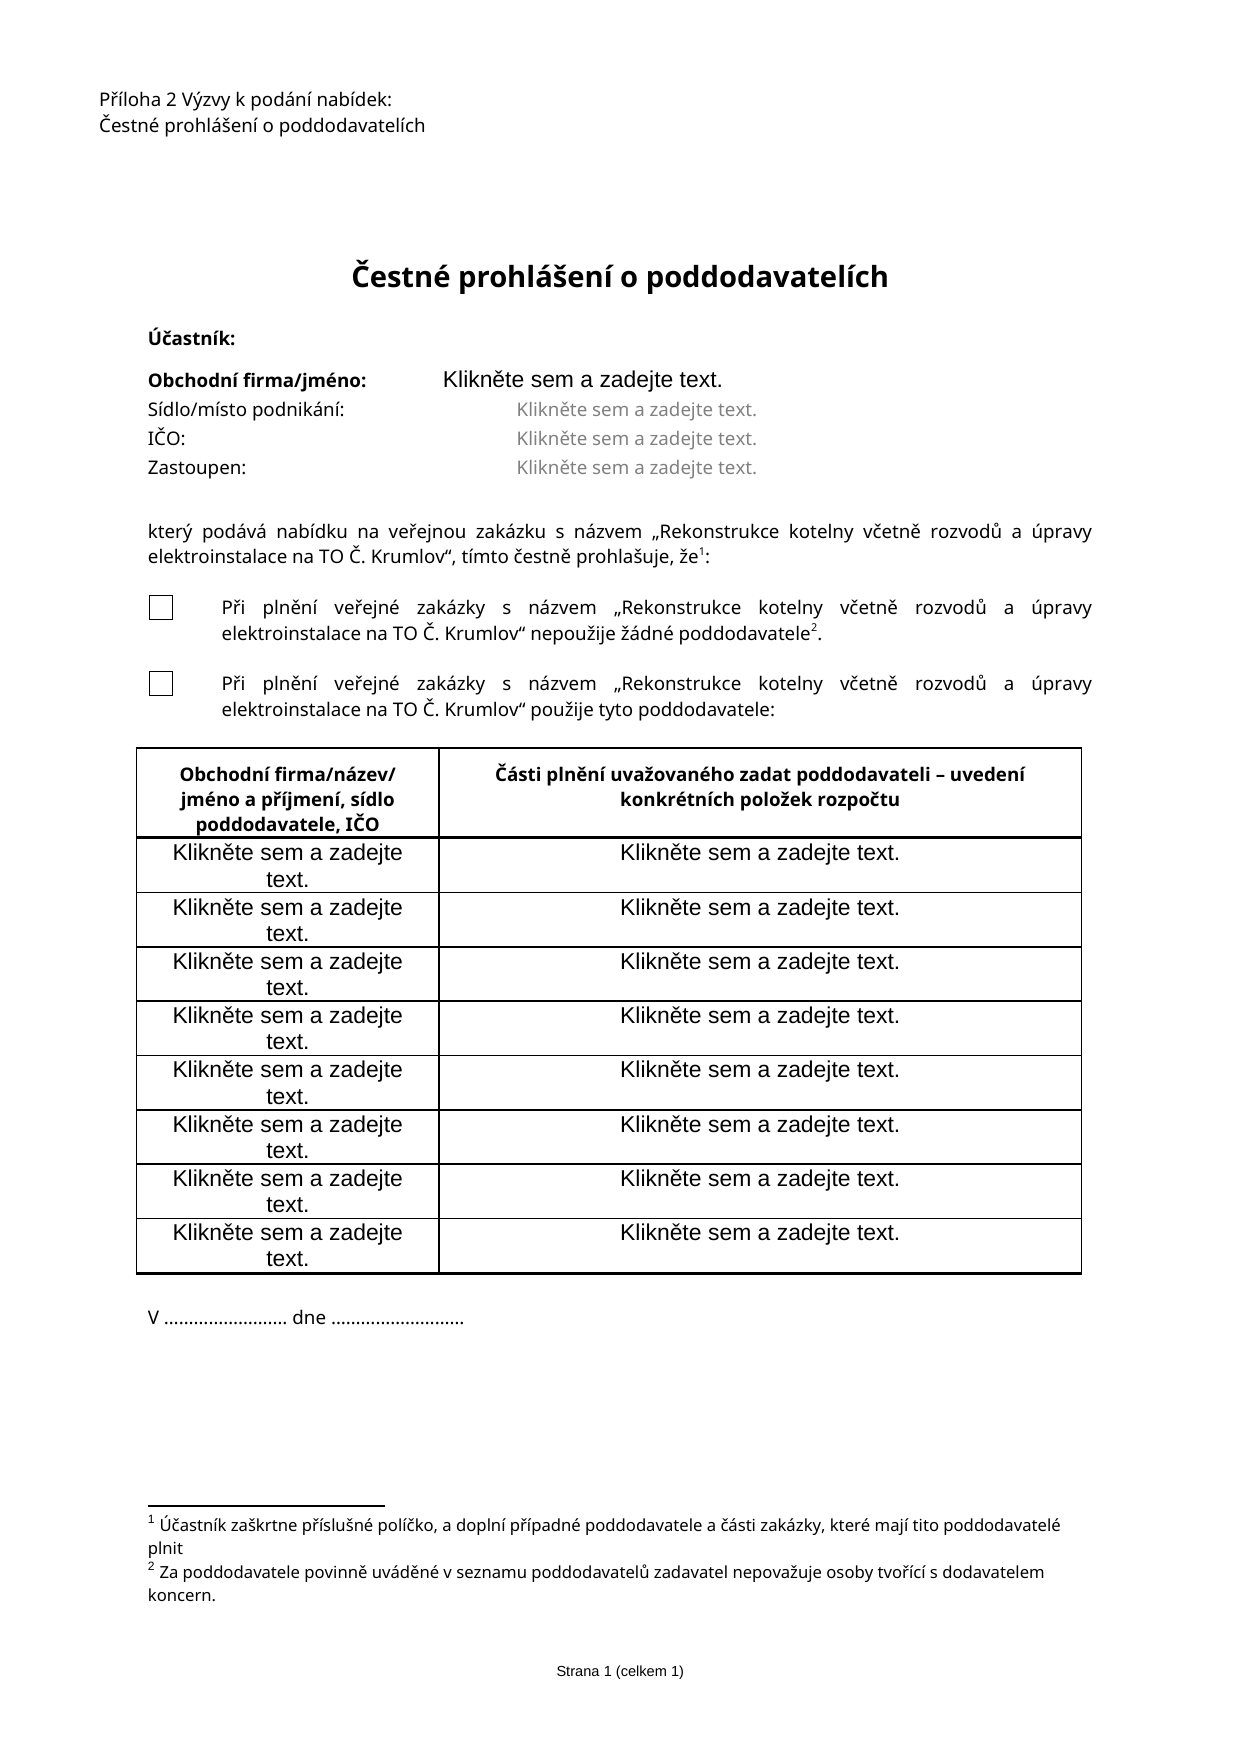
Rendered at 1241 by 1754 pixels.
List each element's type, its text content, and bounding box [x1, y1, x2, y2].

text Zastoupen: [148, 451, 1093, 480]
text Obchodní firma/jméno: [148, 364, 1093, 393]
text V ………………….… dne ……………………… [148, 1300, 1092, 1329]
text Při plnění veřejné zakázky s názvem „Rekonstrukce kotelny včetně rozvodů a úpravy elektroinstalace na TO Č. Krumlov“ použije tyto poddodavatele: [148, 670, 1093, 721]
text Při plnění veřejné zakázky s názvem „Rekonstrukce kotelny včetně rozvodů a úpravy elektroinstalace na TO Č. Krumlov“ nepoužije žádné poddodavatele. [148, 594, 1093, 645]
text Účastník: [148, 321, 1093, 352]
text Sídlo/místo podnikání: [148, 393, 1093, 422]
text který podává nabídku na veřejnou zakázku s názvem „Rekonstrukce kotelny včetně rozvodů a úpravy elektroinstalace na TO Č. Krumlov“, tímto čestně prohlašuje, že: [148, 518, 1093, 569]
table_header Obchodní firma/název/ jméno a příjmení, sídlo poddodavatele, IČO [137, 749, 438, 836]
title Čestné prohlášení o poddodavatelích [148, 256, 1093, 296]
table_header Části plnění uvažovaného zadat poddodavateli – uvedení konkrétních položek rozpočtu [440, 749, 1081, 836]
text IČO: [148, 422, 1093, 451]
